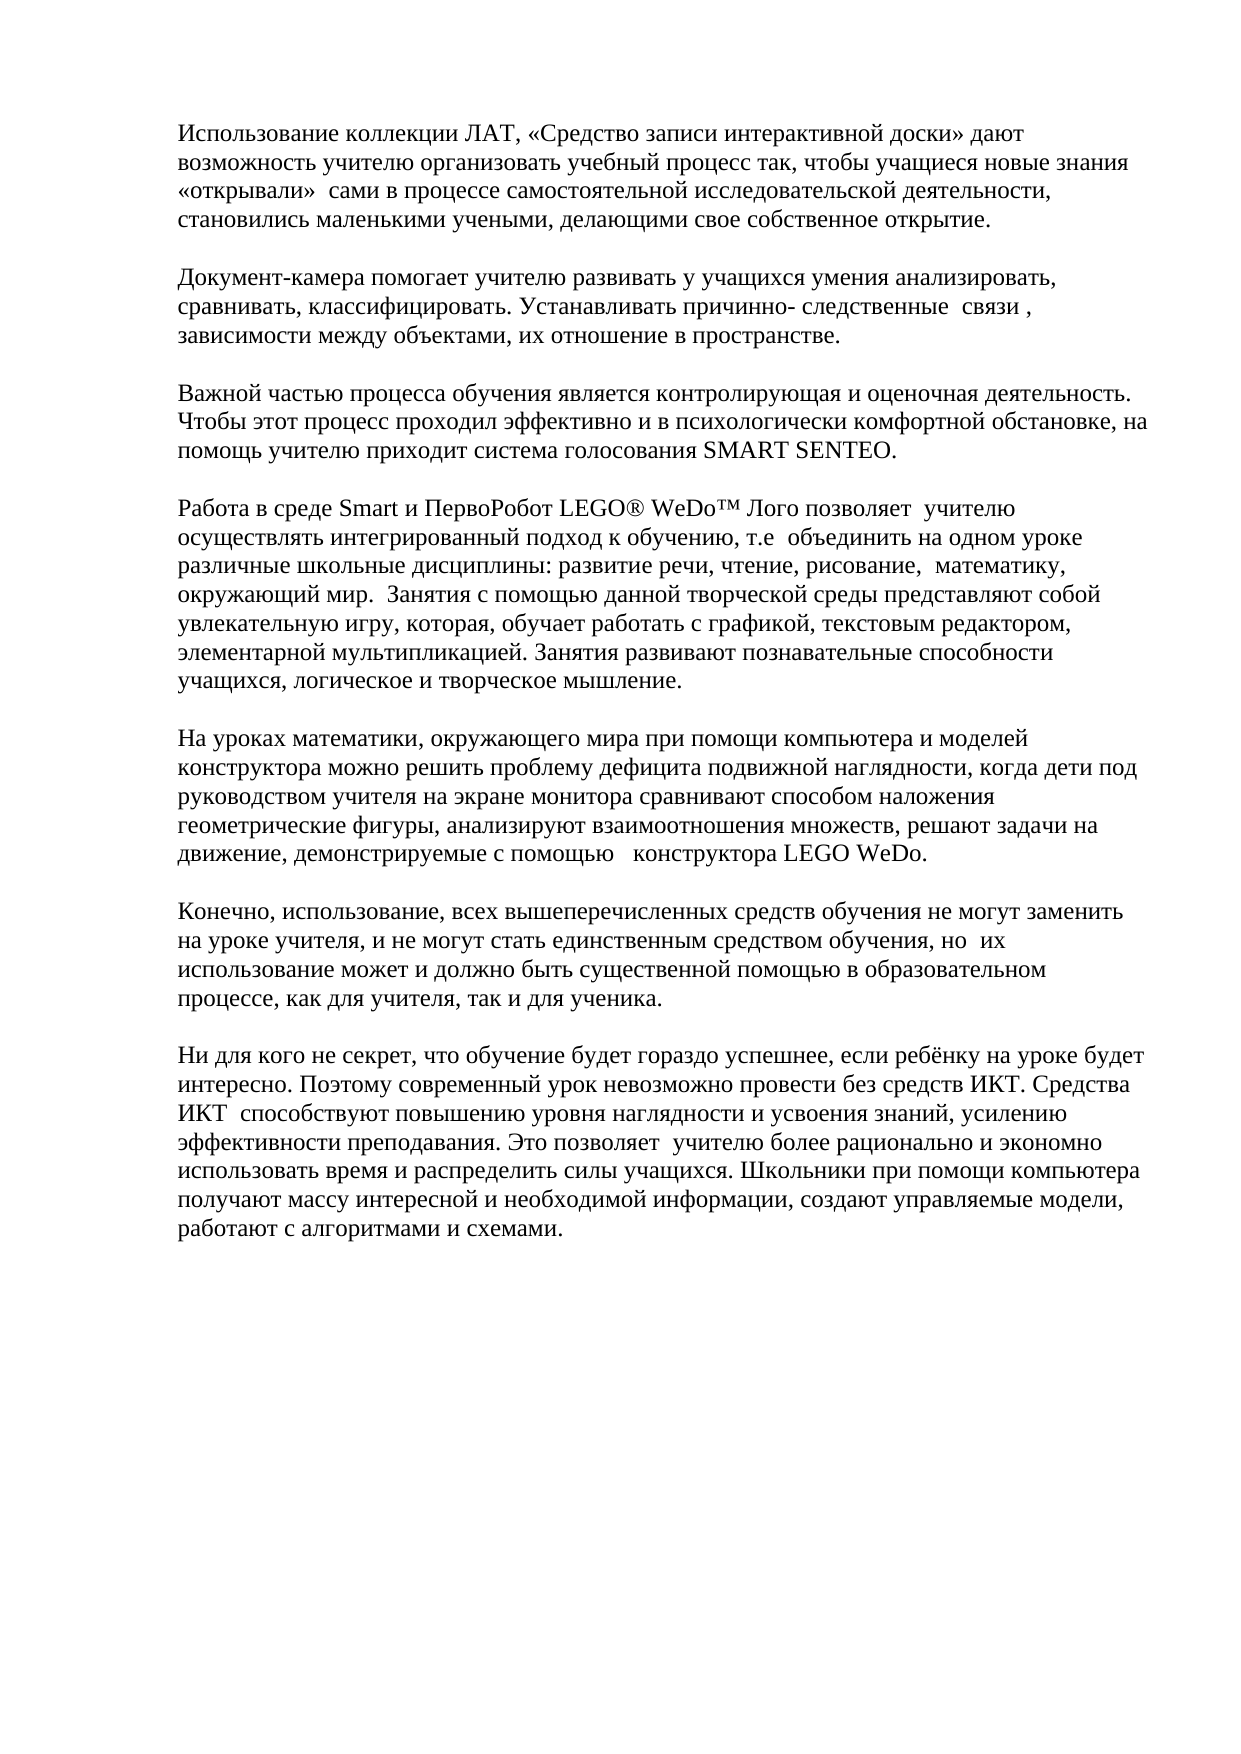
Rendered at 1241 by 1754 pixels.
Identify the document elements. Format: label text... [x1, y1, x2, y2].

text Конечно, использование, всех вышеперечисленных средств обучения не могут заменить на уроке учителя, и не могут стать единственным средством обучения, но их использование может и должно быть существенной помощью в образовательном процессе, как для учителя, так и для ученика. [177, 896, 1152, 1011]
text Использование коллекции ЛАТ, «Средство записи интерактивной доски» дают возможность учителю организовать учебный процесс так, чтобы учащиеся новые знания «открывали» сами в процессе самостоятельной исследовательской деятельности, становились маленькими учеными, делающими свое собственное открытие. [177, 118, 1152, 233]
text На уроках математики, окружающего мира при помощи компьютера и моделей конструктора можно решить проблему дефицита подвижной наглядности, когда дети под руководством учителя на экране монитора сравнивают способом наложения геометрические фигуры, анализируют взаимоотношения множеств, решают задачи на движение, демонстрируемые с помощью конструктора LEGO WeDo. [177, 723, 1152, 867]
text Документ-камера помогает учителю развивать у учащихся умения анализировать, сравнивать, классифицировать. Устанавливать причинно- следственные связи , зависимости между объектами, их отношение в пространстве. [177, 262, 1152, 348]
text Ни для кого не секрет, что обучение будет гораздо успешнее, если ребёнку на уроке будет интересно. Поэтому современный урок невозможно провести без средств ИКТ. Средства ИКТ способствуют повышению уровня наглядности и усвоения знаний, усилению эффективности преподавания. Это позволяет учителю более рационально и экономно использовать время и распределить силы учащихся. Школьники при помощи компьютера получают массу интересной и необходимой информации, создают управляемые модели, работают с алгоритмами и схемами. [177, 1041, 1152, 1242]
text Работа в среде Smart и ПервоРобот LEGO® WeDo™ Лого позволяет учителю осуществлять интегрированный подход к обучению, т.е объединить на одном уроке различные школьные дисциплины: развитие речи, чтение, рисование, математику, окружающий мир. Занятия с помощью данной творческой среды представляют собой увлекательную игру, которая, обучает работать с графикой, текстовым редактором, элементарной мультипликацией. Занятия развивают познавательные способности учащихся, логическое и творческое мышление. [177, 493, 1152, 694]
text Важной частью процесса обучения является контролирующая и оценочная деятельность. Чтобы этот процесс проходил эффективно и в психологически комфортной обстановке, на помощь учителю приходит система голосования SMART SENTEO. [177, 378, 1152, 464]
